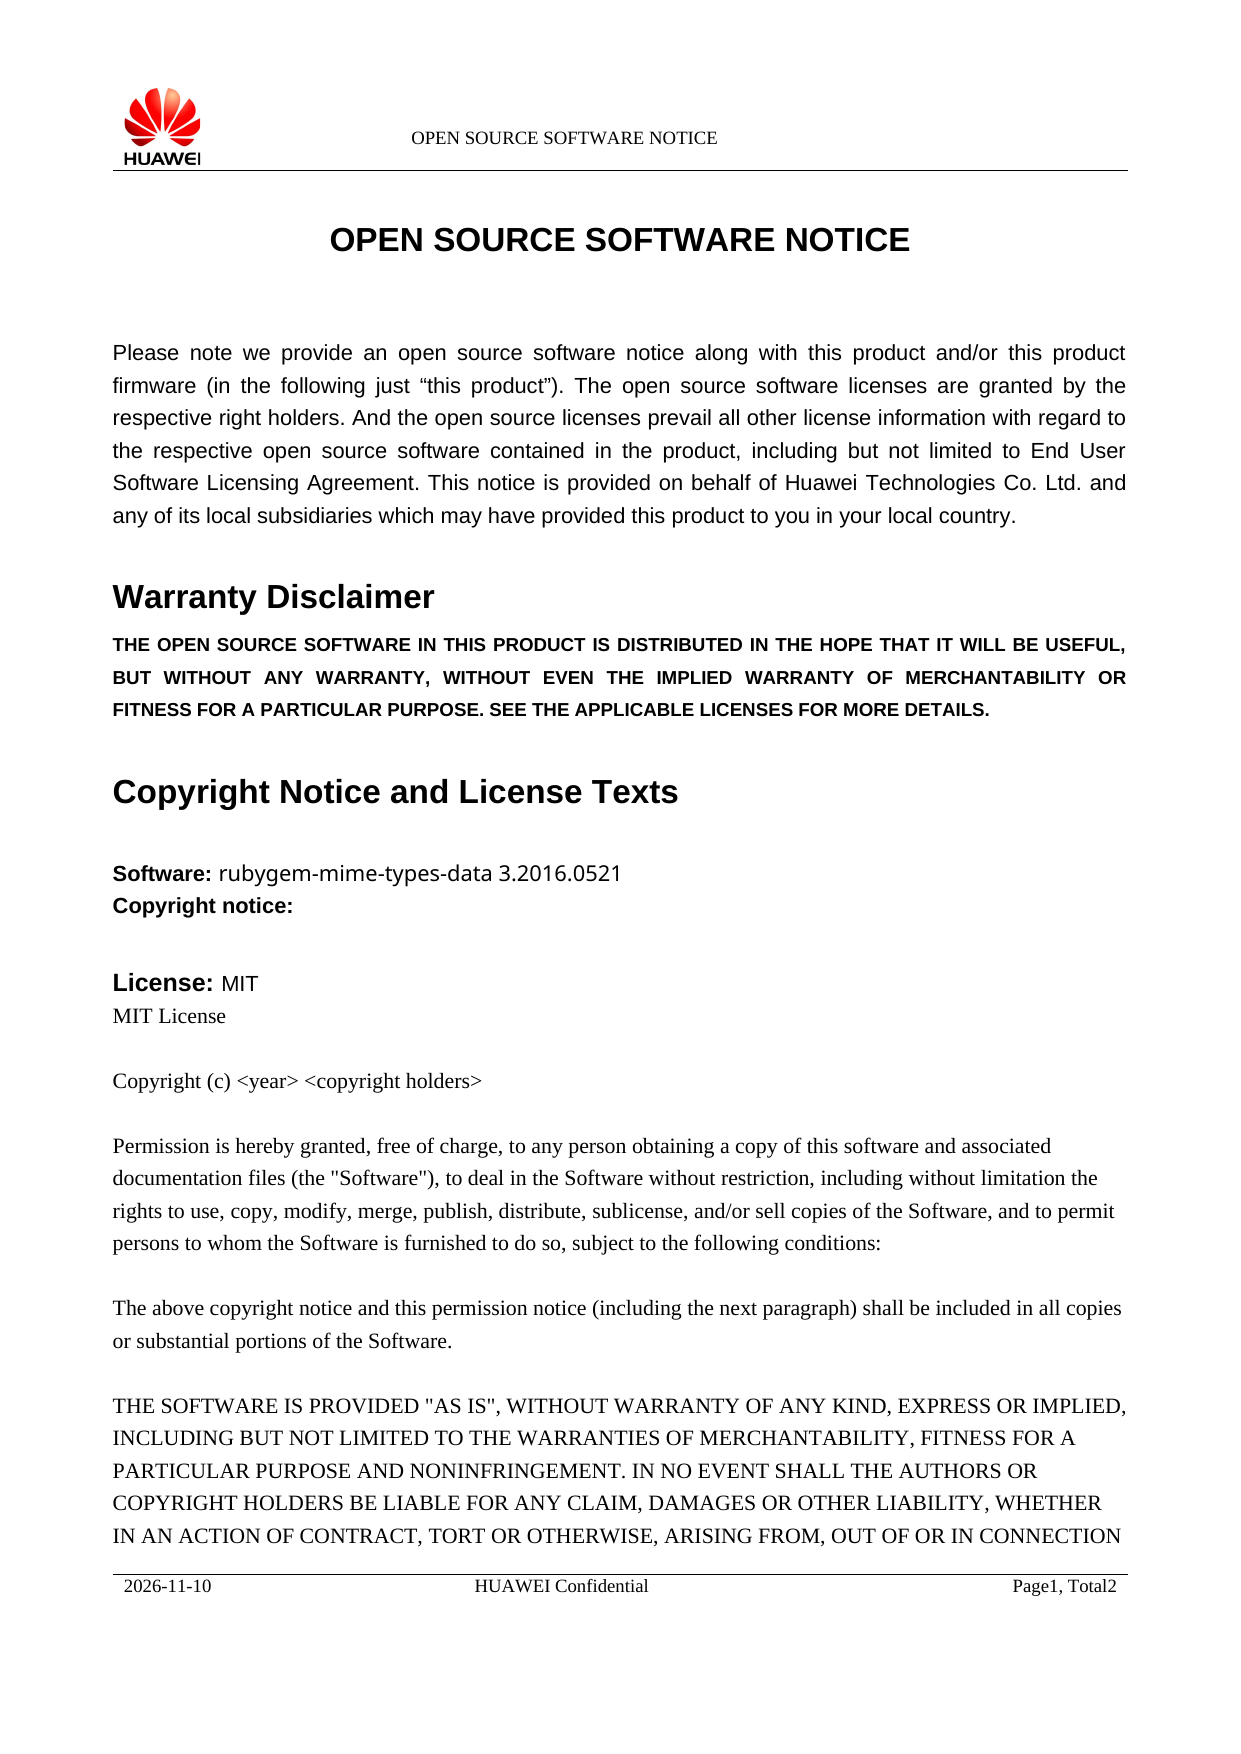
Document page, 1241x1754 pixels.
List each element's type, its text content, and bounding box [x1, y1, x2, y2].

text License: MIT [112, 966, 1128, 999]
text OPEN SOURCE SOFTWARE NOTICE [112, 206, 1128, 271]
text Warranty Disclaimer [112, 564, 1128, 629]
text Please note we provide an open source software notice along with this product and/or this product firmware (in the following just “this product”). The open source software licenses are granted by the respective right holders. And the open source licenses prevail all other license information with regard to the respective open source software contained in the product, including but not limited to End User Software Licensing Agreement. This notice is provided on behalf of Huawei Technologies Co. Ltd. and any of its local subsidiaries which may have provided this product to you in your local country. [112, 336, 1128, 531]
text The open source software in this product is distributed in the hope that it will be useful, but WITHOUT ANY WARRANTY, without even the implied warranty of MERCHANTABILITY or FITNESS FOR A PARTICULAR PURPOSE. See the applicable licenses for more details. [112, 629, 1128, 726]
text Copyright Notice and License Texts [112, 759, 1128, 824]
title Software: rubygem-mime-types-data 3.2016.0521 [112, 856, 1128, 889]
text Copyright notice: [112, 889, 1128, 921]
picture [124, 88, 201, 165]
